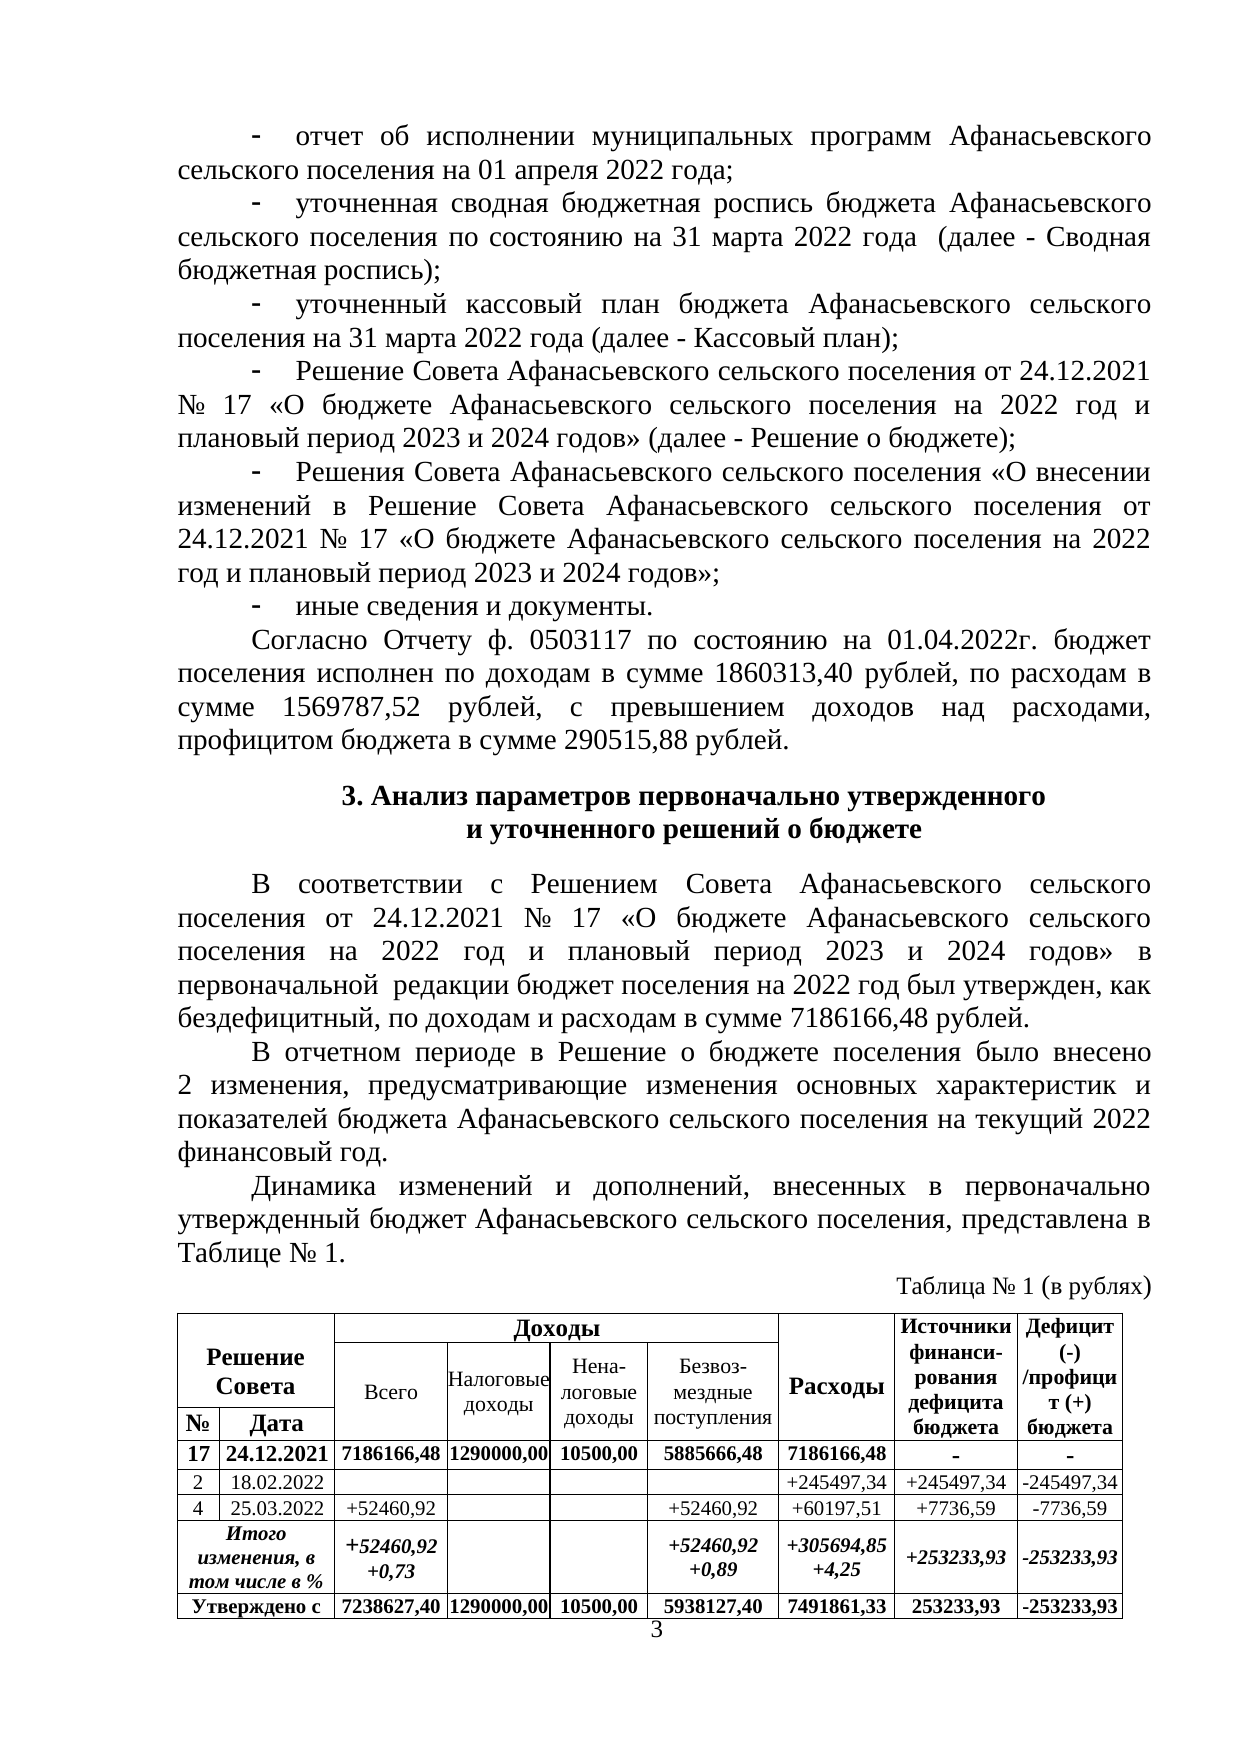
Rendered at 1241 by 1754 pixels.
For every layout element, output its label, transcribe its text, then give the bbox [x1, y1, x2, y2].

table_cell - [1018, 1441, 1122, 1469]
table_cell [178, 1594, 334, 1618]
table_cell [551, 1495, 647, 1519]
table_cell -253233,93 [1018, 1521, 1122, 1593]
table_cell +305694,85 +4,25 [779, 1521, 894, 1593]
text В соответствии с Решением Совета Афанасьевского сельского поселения от 24.12.2021 № 17 «О бюджете Афанасьевского сельского поселения на 2022 год и плановый период 2023 и 2024 годов» в первоначальной редакции бюджет поселения на 2022 год был утвержден, как бездефицитный, по доходам и расходам в сумме 7186166,48 рублей. [177, 866, 1152, 1034]
table_cell [335, 1470, 447, 1494]
list Решения Совета Афанасьевского сельского поселения «О внесении изменений в Решение Совета Афанасьевского сельского поселения от 24.12.2021 № 17 «О бюджете Афанасьевского сельского поселения на 2022 год и плановый период 2023 и 2024 годов»; [177, 454, 1152, 588]
table_cell 10500,00 [551, 1441, 647, 1469]
table_cell 18.02.2022 [220, 1470, 334, 1494]
table_cell +7736,59 [895, 1495, 1017, 1519]
text В отчетном периоде в Решение о бюджете поселения было внесено 2 изменения, предусматривающие изменения основных характеристик и показателей бюджета Афанасьевского сельского поселения на текущий 2022 финансовый год. [177, 1034, 1152, 1168]
table_cell Нена- логовые доходы [551, 1343, 647, 1439]
table_cell +245497,34 [895, 1470, 1017, 1494]
table_cell 4 [178, 1495, 219, 1519]
table_cell 2 [178, 1470, 219, 1494]
table_cell 7238627,40 [335, 1594, 447, 1618]
table_cell [551, 1521, 647, 1593]
list уточненный кассовый план бюджета Афанасьевского сельского поселения на 31 марта 2022 года (далее - Кассовый план); [177, 286, 1152, 353]
table_cell 24.12.2021 [220, 1441, 334, 1469]
table_cell +52460,92 +0,89 [648, 1521, 778, 1593]
text 3. Анализ параметров первоначально утвержденного [177, 778, 1152, 811]
table_cell Всего [335, 1343, 447, 1439]
table_cell -7736,59 [1018, 1495, 1122, 1519]
list уточненная сводная бюджетная роспись бюджета Афанасьевского сельского поселения по состоянию на 31 марта 2022 года (далее - Сводная бюджетная роспись); [177, 185, 1152, 286]
list отчет об исполнении муниципальных программ Афанасьевского сельского поселения на 01 апреля 2022 года; [177, 118, 1152, 185]
table_cell 7186166,48 [779, 1441, 894, 1469]
table_cell Безвоз- мездные поступления [648, 1343, 778, 1439]
table_cell +60197,51 [779, 1495, 894, 1519]
table_cell 10500,00 [551, 1594, 647, 1618]
table_header Источники финанси- рования дефицита бюджета [895, 1314, 1017, 1439]
table_cell +52460,92 [648, 1495, 778, 1519]
table_cell [448, 1495, 549, 1519]
text Динамика изменений и дополнений, внесенных в первоначально утвержденный бюджет Афанасьевского сельского поселения, представлена в Таблице № 1. [177, 1168, 1152, 1269]
table_cell [448, 1521, 549, 1593]
table_cell +52460,92 +0,73 [335, 1521, 447, 1593]
table_cell 1290000,00 [448, 1594, 549, 1618]
table_cell -245497,34 [1018, 1470, 1122, 1494]
table_cell Итого изменения, в том числе в % [178, 1521, 334, 1593]
table_cell 25.03.2022 [220, 1495, 334, 1519]
table_cell Налоговые доходы [448, 1343, 549, 1439]
table_cell 7491861,33 [779, 1594, 894, 1618]
table_cell 17 [178, 1441, 219, 1469]
table_header Дефицит (-) /профицит (+) бюджета [1018, 1314, 1122, 1439]
table_cell [551, 1470, 647, 1494]
table_header Расходы [779, 1314, 894, 1439]
table_cell № [178, 1408, 219, 1439]
table_cell 1290000,00 [448, 1441, 549, 1469]
table_cell [448, 1470, 549, 1494]
table_cell +52460,92 [335, 1495, 447, 1519]
table_cell 5938127,40 [648, 1594, 778, 1618]
table_cell 7186166,48 [335, 1441, 447, 1469]
table_cell [648, 1470, 778, 1494]
table_cell 253233,93 [895, 1594, 1017, 1618]
text Таблица № 1 (в рублях) [177, 1269, 1152, 1300]
text и уточненного решений о бюджете [177, 811, 1152, 845]
table_cell Дата [220, 1408, 334, 1439]
list Решение Совета Афанасьевского сельского поселения от 24.12.2021 № 17 «О бюджете Афанасьевского сельского поселения на 2022 год и плановый период 2023 и 2024 годов» (далее - Решение о бюджете); [177, 353, 1152, 454]
table_cell +253233,93 [895, 1521, 1017, 1593]
table_cell 5885666,48 [648, 1441, 778, 1469]
list иные сведения и документы. [177, 588, 1152, 622]
text Согласно Отчету ф. 0503117 по состоянию на 01.04.2022г. бюджет поселения исполнен по доходам в сумме 1860313,40 рублей, по расходам в сумме 1569787,52 рублей, с превышением доходов над расходами, профицитом бюджета в сумме 290515,88 рублей. [177, 622, 1152, 756]
table_cell -253233,93 [1018, 1594, 1122, 1618]
table_cell - [895, 1441, 1017, 1469]
table_header Решение Совета [178, 1314, 334, 1407]
table_header Доходы [335, 1314, 778, 1342]
table_cell +245497,34 [779, 1470, 894, 1494]
